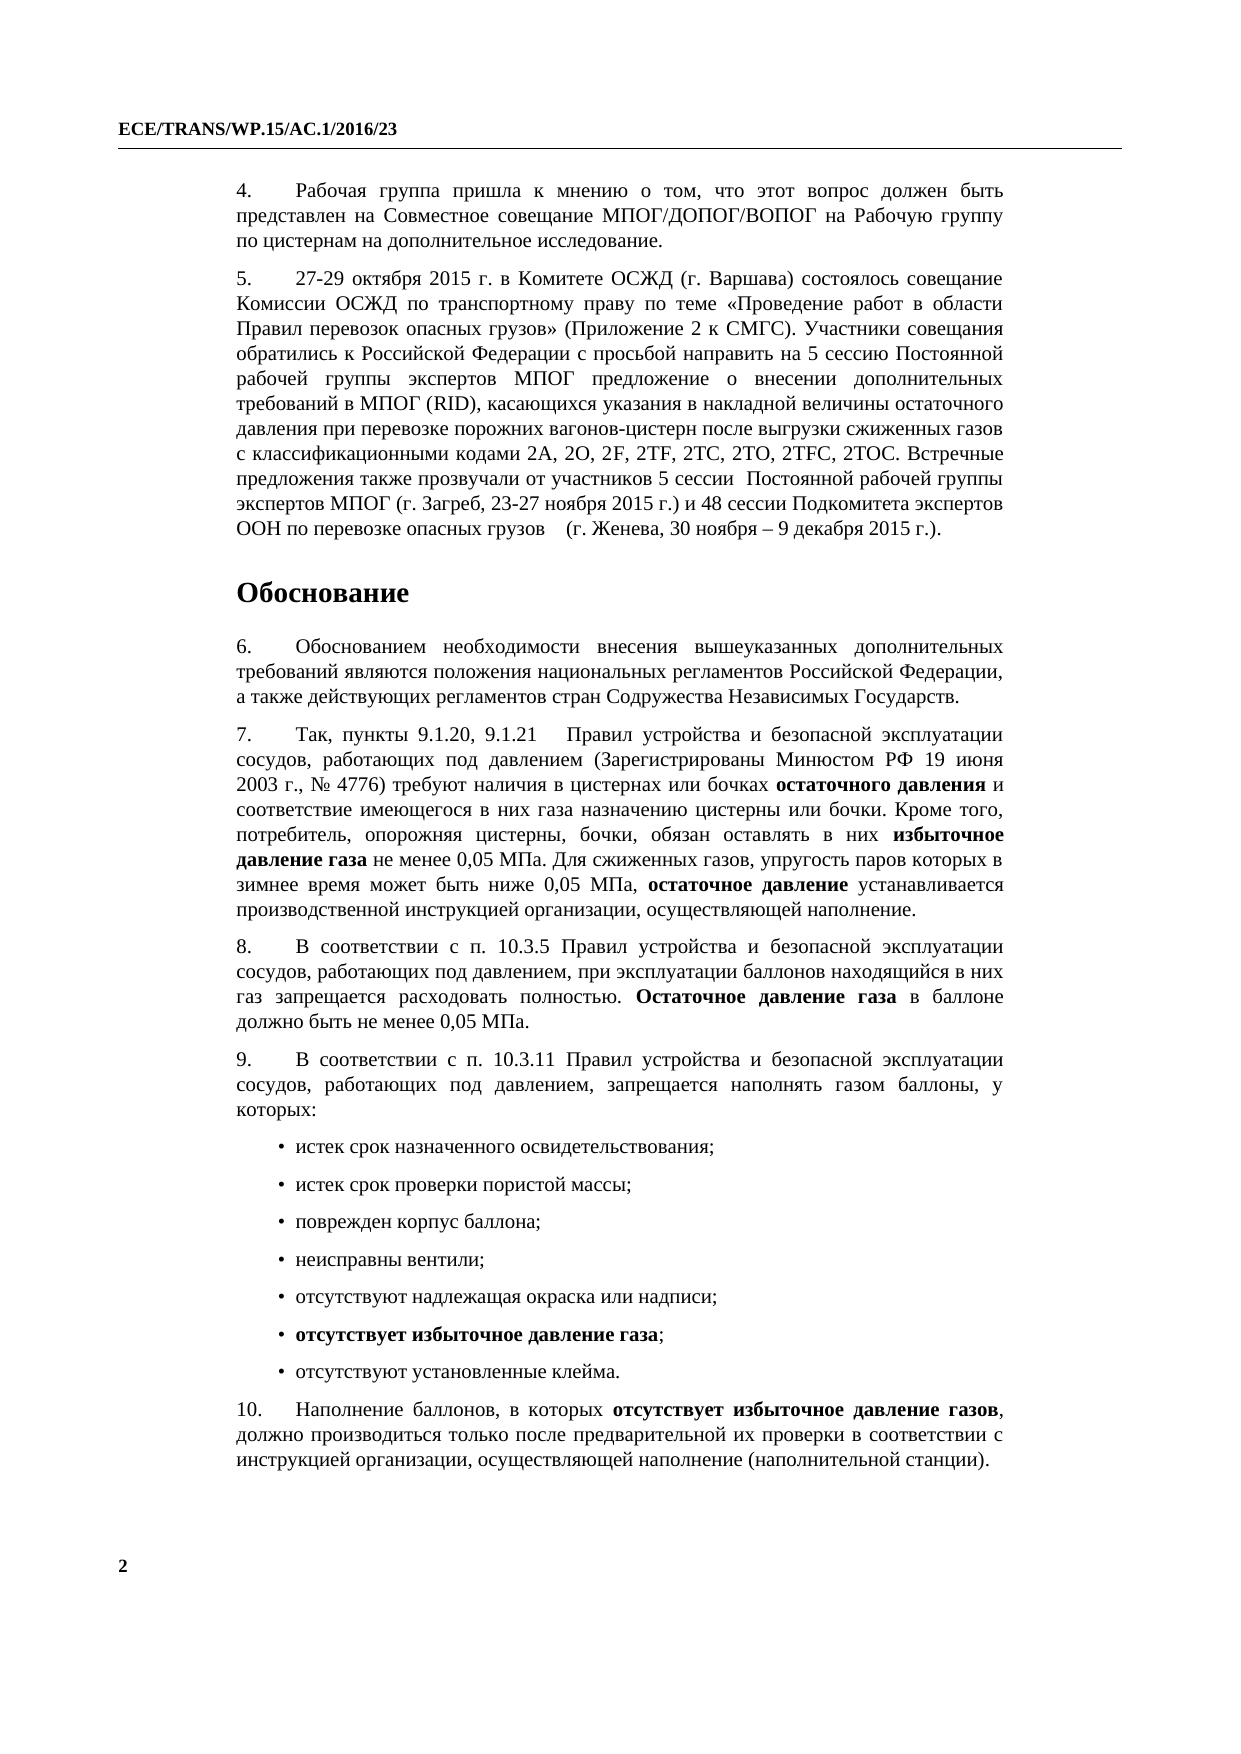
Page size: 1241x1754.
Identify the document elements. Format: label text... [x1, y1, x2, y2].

text 10. Наполнение баллонов, в которых отсутствует избыточное давление газов, должно производиться только после предварительной их проверки в соответствии с инструкцией организации, осуществляющей наполнение (наполнительной станции). [236, 1396, 1004, 1471]
text истек срок проверки пористой массы; [278, 1171, 1122, 1196]
text 9. В соответствии с п. 10.3.11 Правил устройства и безопасной эксплуатации сосудов, работающих под давлением, запрещается наполнять газом баллоны, у которых: [236, 1046, 1004, 1121]
text 8. В соответствии с п. 10.3.5 Правил устройства и безопасной эксплуатации сосудов, работающих под давлением, при эксплуатации баллонов находящийся в них газ запрещается расходовать полностью. Остаточное давление газа в баллоне должно быть не менее 0,05 МПа. [236, 933, 1004, 1033]
text 4. Рабочая группа пришла к мнению о том, что этот вопрос должен быть представлен на Совместное совещание МПОГ/ДОПОГ/ВОПОГ на Рабочую группу по цистернам на дополнительное исследование. [236, 177, 1004, 252]
text отсутствует избыточное давление газа; [278, 1321, 1122, 1346]
text 6. Обоснованием необходимости внесения вышеуказанных дополнительных требований являются положения национальных регламентов Российской Федерации, а также действующих регламентов стран Содружества Независимых Государств. [236, 633, 1004, 708]
text поврежден корпус баллона; [278, 1208, 1122, 1233]
text отсутствуют установленные клейма. [278, 1358, 1122, 1383]
text Обоснование [118, 577, 1004, 608]
text отсутствуют надлежащая окраска или надписи; [278, 1283, 1122, 1308]
text неисправны вентили; [278, 1246, 1122, 1271]
text 5. 27-29 октября 2015 г. в Комитете ОСЖД (г. Варшава) состоялось совещание Комиссии ОСЖД по транспортному праву по теме «Проведение работ в области Правил перевозок опасных грузов» (Приложение 2 к СМГС). Участники совещания обратились к Российской Федерации с просьбой направить на 5 сессию Постоянной рабочей группы экспертов МПОГ предложение о внесении дополнительных требований в МПОГ (RID), касающихся указания в накладной величины остаточного давления при перевозке порожних вагонов-цистерн после выгрузки сжиженных газов с классификационными кодами 2А, 2О, 2F, 2TF, 2ТС, 2ТО, 2TFC, 2ТОС. Встречные предложения также прозвучали от участников 5 сессии Постоянной рабочей группы экспертов МПОГ (г. Загреб, 23-27 ноября 2015 г.) и 48 сессии Подкомитета экспертов ООН по перевозке опасных грузов (г. Женева, 30 ноября – 9 декабря 2015 г.). [236, 265, 1004, 540]
text истек срок назначенного освидетельствования; [278, 1133, 1122, 1158]
text 7. Так, пункты 9.1.20, 9.1.21 Правил устройства и безопасной эксплуатации сосудов, работающих под давлением (Зарегистрированы Минюстом РФ 19 июня 2003 г., № 4776) требуют наличия в цистернах или бочках остаточного давления и соответствие имеющегося в них газа назначению цистерны или бочки. Кроме того, потребитель, опорожняя цистерны, бочки, обязан оставлять в них избыточное давление газа не менее 0,05 МПа. Для сжиженных газов, упругость паров которых в зимнее время может быть ниже 0,05 МПа, остаточное давление устанавливается производственной инструкцией организации, осуществляющей наполнение. [236, 721, 1004, 921]
